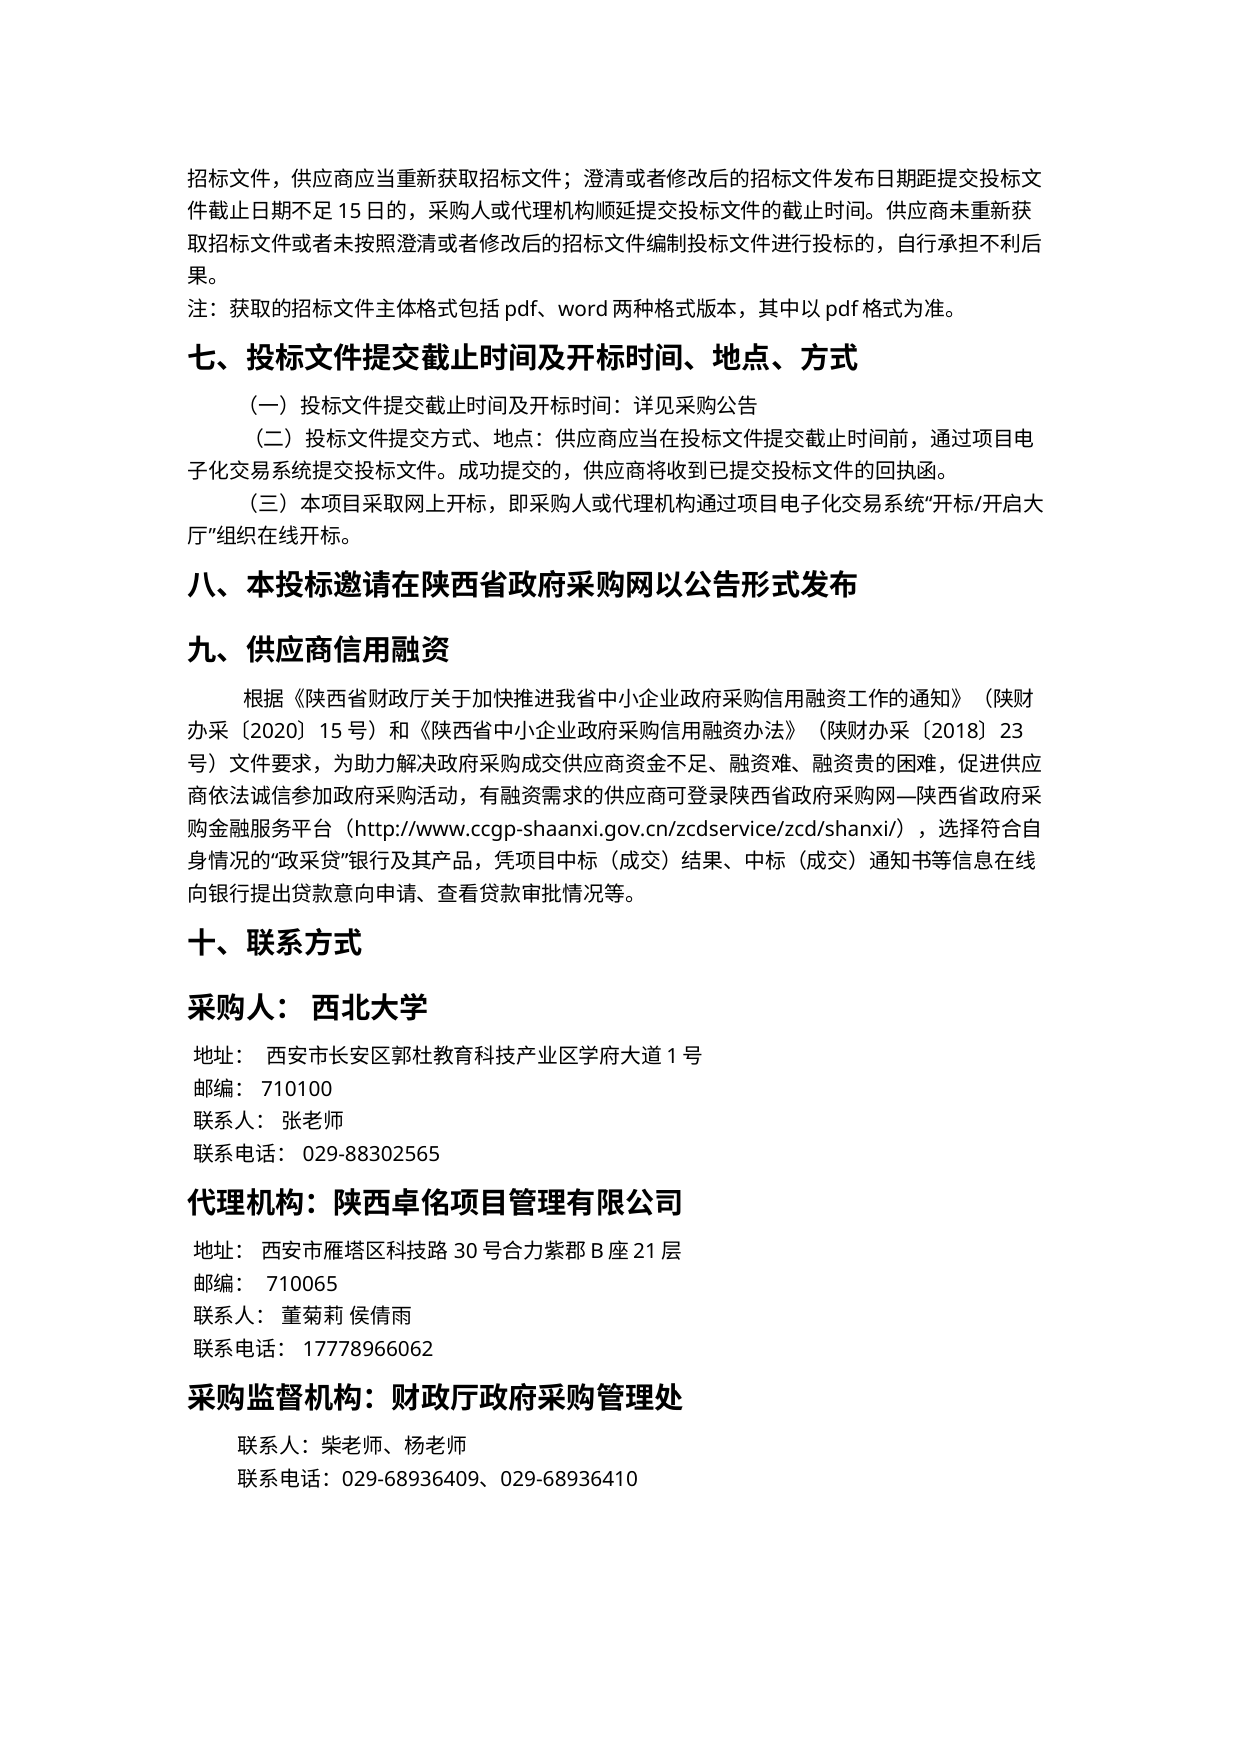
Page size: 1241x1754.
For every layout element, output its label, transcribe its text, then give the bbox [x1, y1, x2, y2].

text 地址： 西安市长安区郭杜教育科技产业区学府大道1号 [187, 1039, 1053, 1072]
text 邮编： 710100 [187, 1072, 1053, 1104]
text 联系人： 董菊莉 侯倩雨 [187, 1299, 1053, 1332]
text 十、联系方式 [187, 909, 1053, 974]
text 注：获取的招标文件主体格式包括pdf、word两种格式版本，其中以pdf格式为准。 [187, 292, 1053, 324]
text （二）投标文件提交方式、地点：供应商应当在投标文件提交截止时间前，通过项目电子化交易系统提交投标文件。成功提交的，供应商将收到已提交投标文件的回执函。 [187, 422, 1053, 487]
text 九、供应商信用融资 [187, 617, 1053, 682]
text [187, 162, 1053, 292]
text （一）投标文件提交截止时间及开标时间：详见采购公告 [187, 389, 1053, 422]
text 联系电话：029-68936409、029-68936410 [187, 1462, 1053, 1494]
text 代理机构：陕西卓佲项目管理有限公司 [187, 1169, 1053, 1234]
text 采购监督机构：财政厅政府采购管理处 [187, 1364, 1053, 1429]
text 八、本投标邀请在陕西省政府采购网以公告形式发布 [187, 552, 1053, 617]
text 七、投标文件提交截止时间及开标时间、地点、方式 [187, 324, 1053, 389]
text 联系人： 张老师 [187, 1104, 1053, 1137]
text （三）本项目采取网上开标，即采购人或代理机构通过项目电子化交易系统“开标/开启大厅”组织在线开标。 [187, 487, 1053, 552]
text 联系电话： 029-88302565 [187, 1137, 1053, 1169]
text 采购人： 西北大学 [187, 974, 1053, 1039]
text 联系人：柴老师、杨老师 [187, 1429, 1053, 1462]
text 地址： 西安市雁塔区科技路 30号合力紫郡B座21层 [187, 1234, 1053, 1267]
text 根据《陕西省财政厅关于加快推进我省中小企业政府采购信用融资工作的通知》（陕财办采〔2020〕15 号）和《陕西省中小企业政府采购信用融资办法》（陕财办采〔2018〕23 号）文件要求，为助力解决政府采购成交供应商资金不足、融资难、融资贵的困难，促进供应商依法诚信参加政府采购活动，有融资需求的供应商可登录陕西省政府采购网—陕西省政府采购金融服务平台（http://www.ccgp-shaanxi.gov.cn/zcdservice/zcd/shanxi/），选择符合自身情况的“政采贷”银行及其产品，凭项目中标（成交）结果、中标（成交）通知书等信息在线向银行提出贷款意向申请、查看贷款审批情况等。 [187, 682, 1053, 909]
text 邮编： 710065 [187, 1267, 1053, 1299]
text 联系电话： 17778966062 [187, 1332, 1053, 1364]
